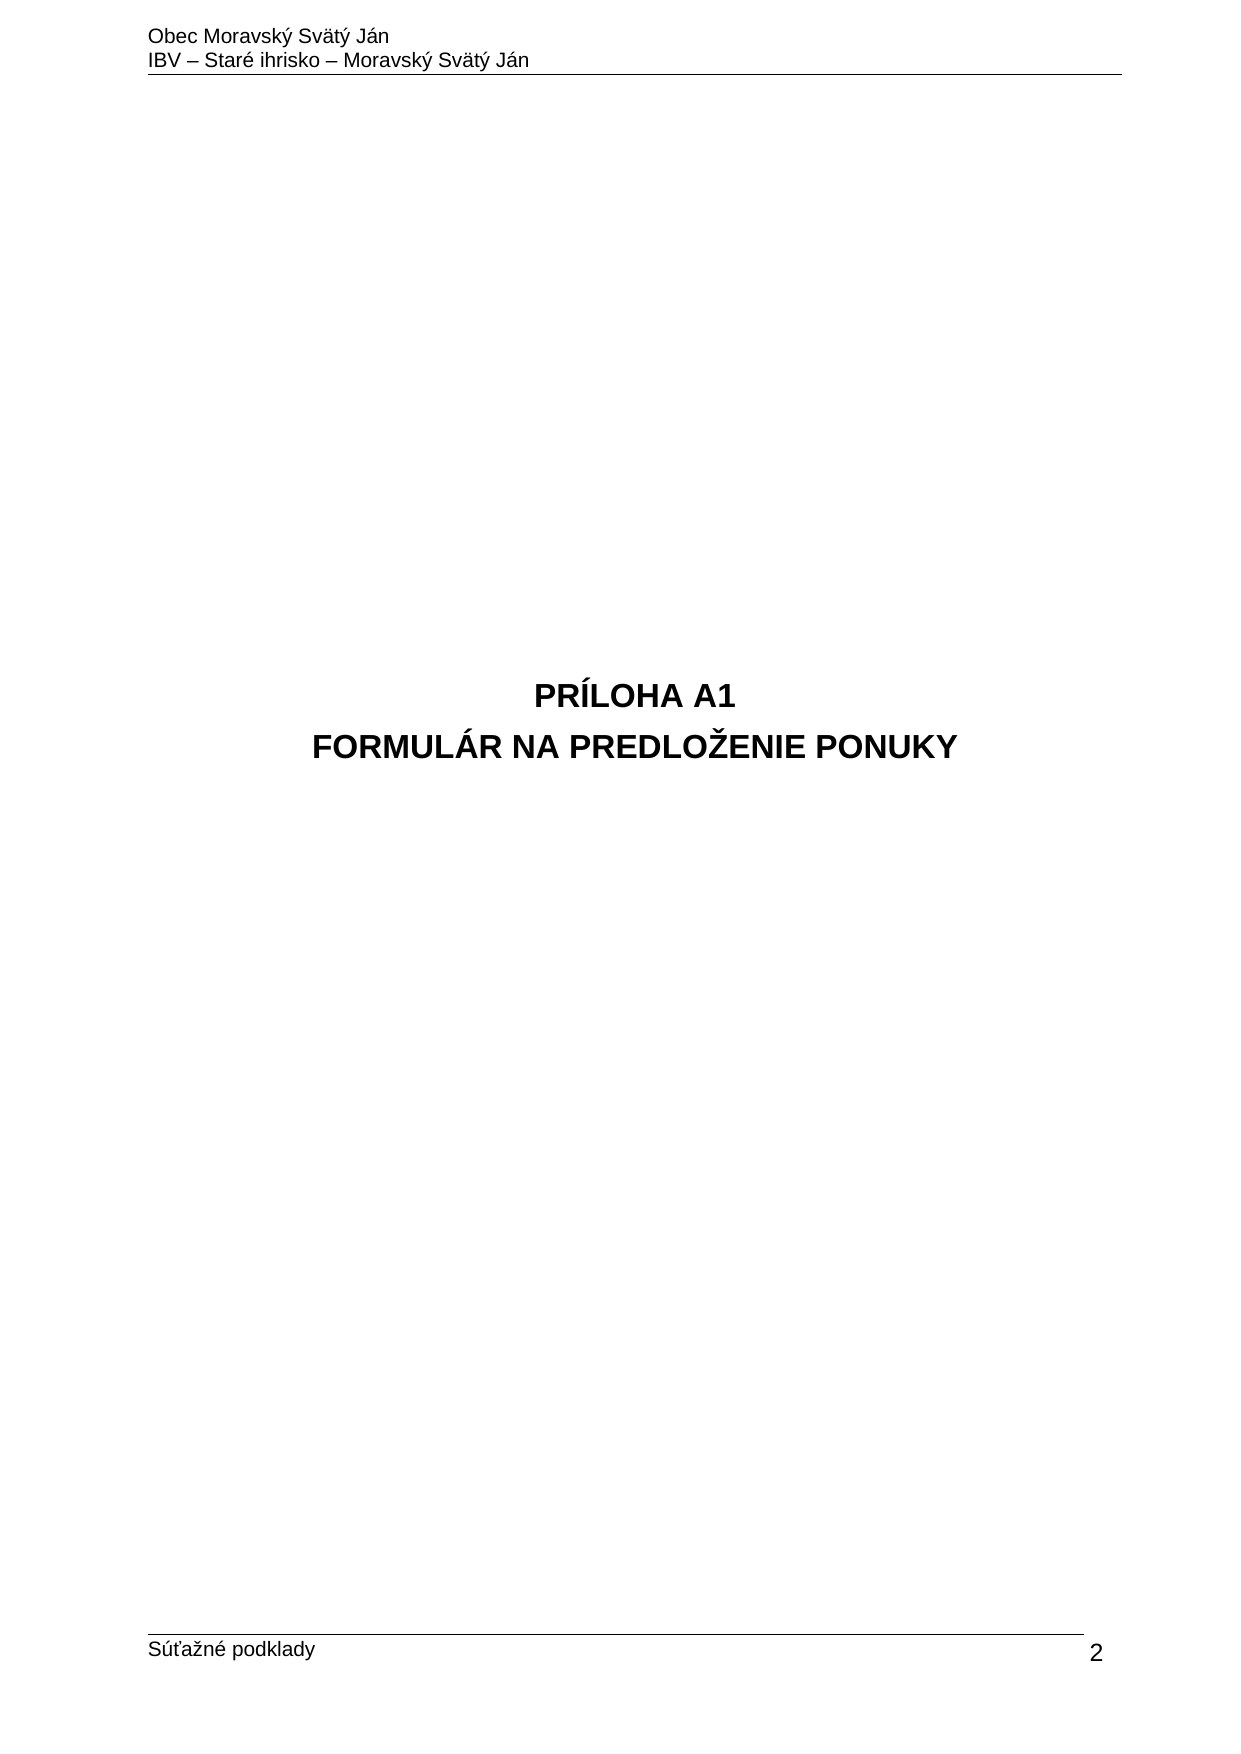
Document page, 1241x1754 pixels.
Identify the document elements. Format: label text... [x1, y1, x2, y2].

title FORMULÁR NA PREDLOŽENIE PONUKY [148, 727, 1122, 766]
title PRÍLOHA A1 [148, 676, 1122, 714]
